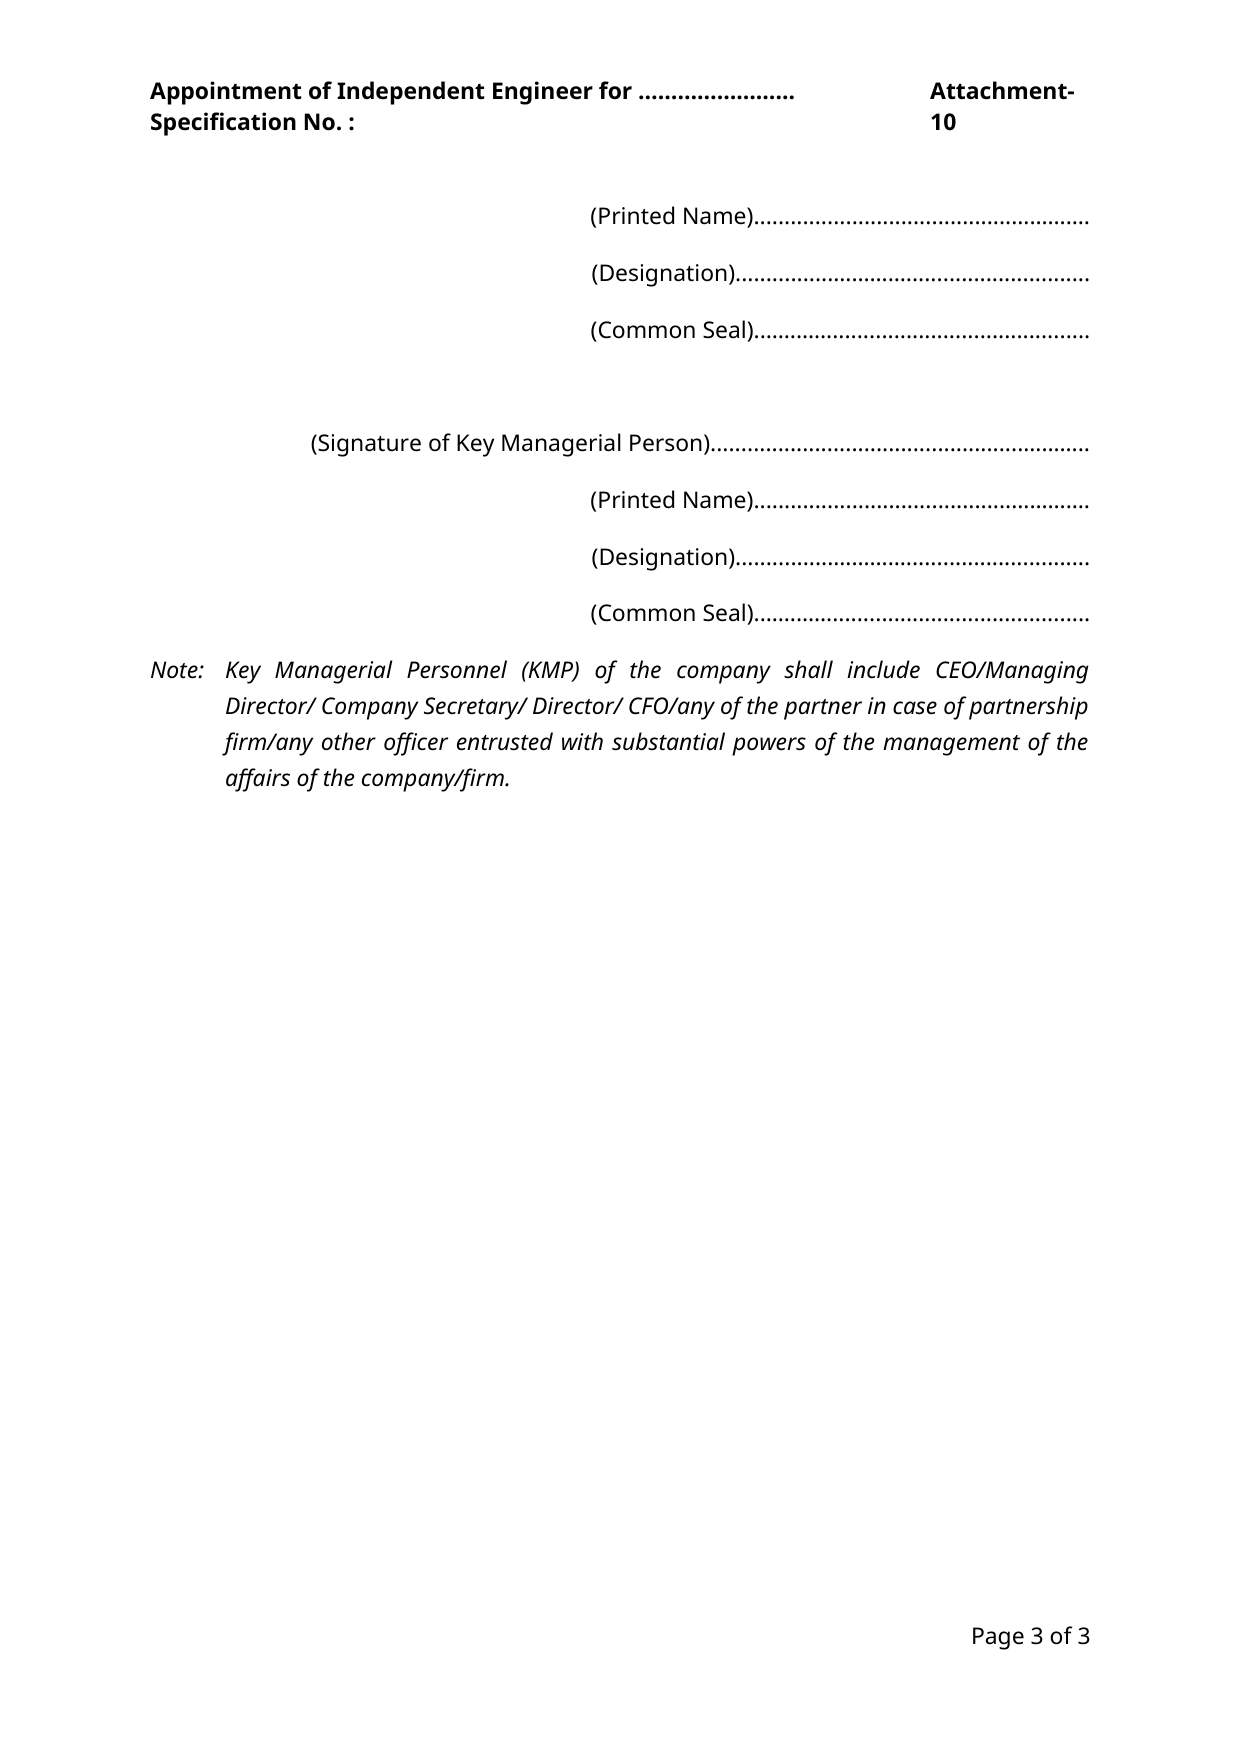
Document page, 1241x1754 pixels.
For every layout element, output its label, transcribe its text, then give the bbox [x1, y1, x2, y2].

text (Designation)................………….............................. [150, 541, 1090, 572]
text (Common Seal).………….......................................... [150, 597, 1090, 629]
text (Designation)................………….............................. [150, 257, 1090, 288]
text Note: Key Managerial Personnel (KMP) of the company shall include CEO/Managing Director/ Company Secretary/ Director/ CFO/any of the partner in case of partnership firm/any other officer entrusted with substantial powers of the management of the affairs of the company/firm. [150, 654, 1090, 793]
text (Signature of Key Managerial Person)...................................................……….. [150, 427, 1090, 458]
text (Common Seal).………….......................................... [150, 313, 1090, 345]
text (Printed Name)..........................................…………. [150, 200, 1090, 231]
text (Printed Name)..........................................…………. [150, 484, 1090, 515]
